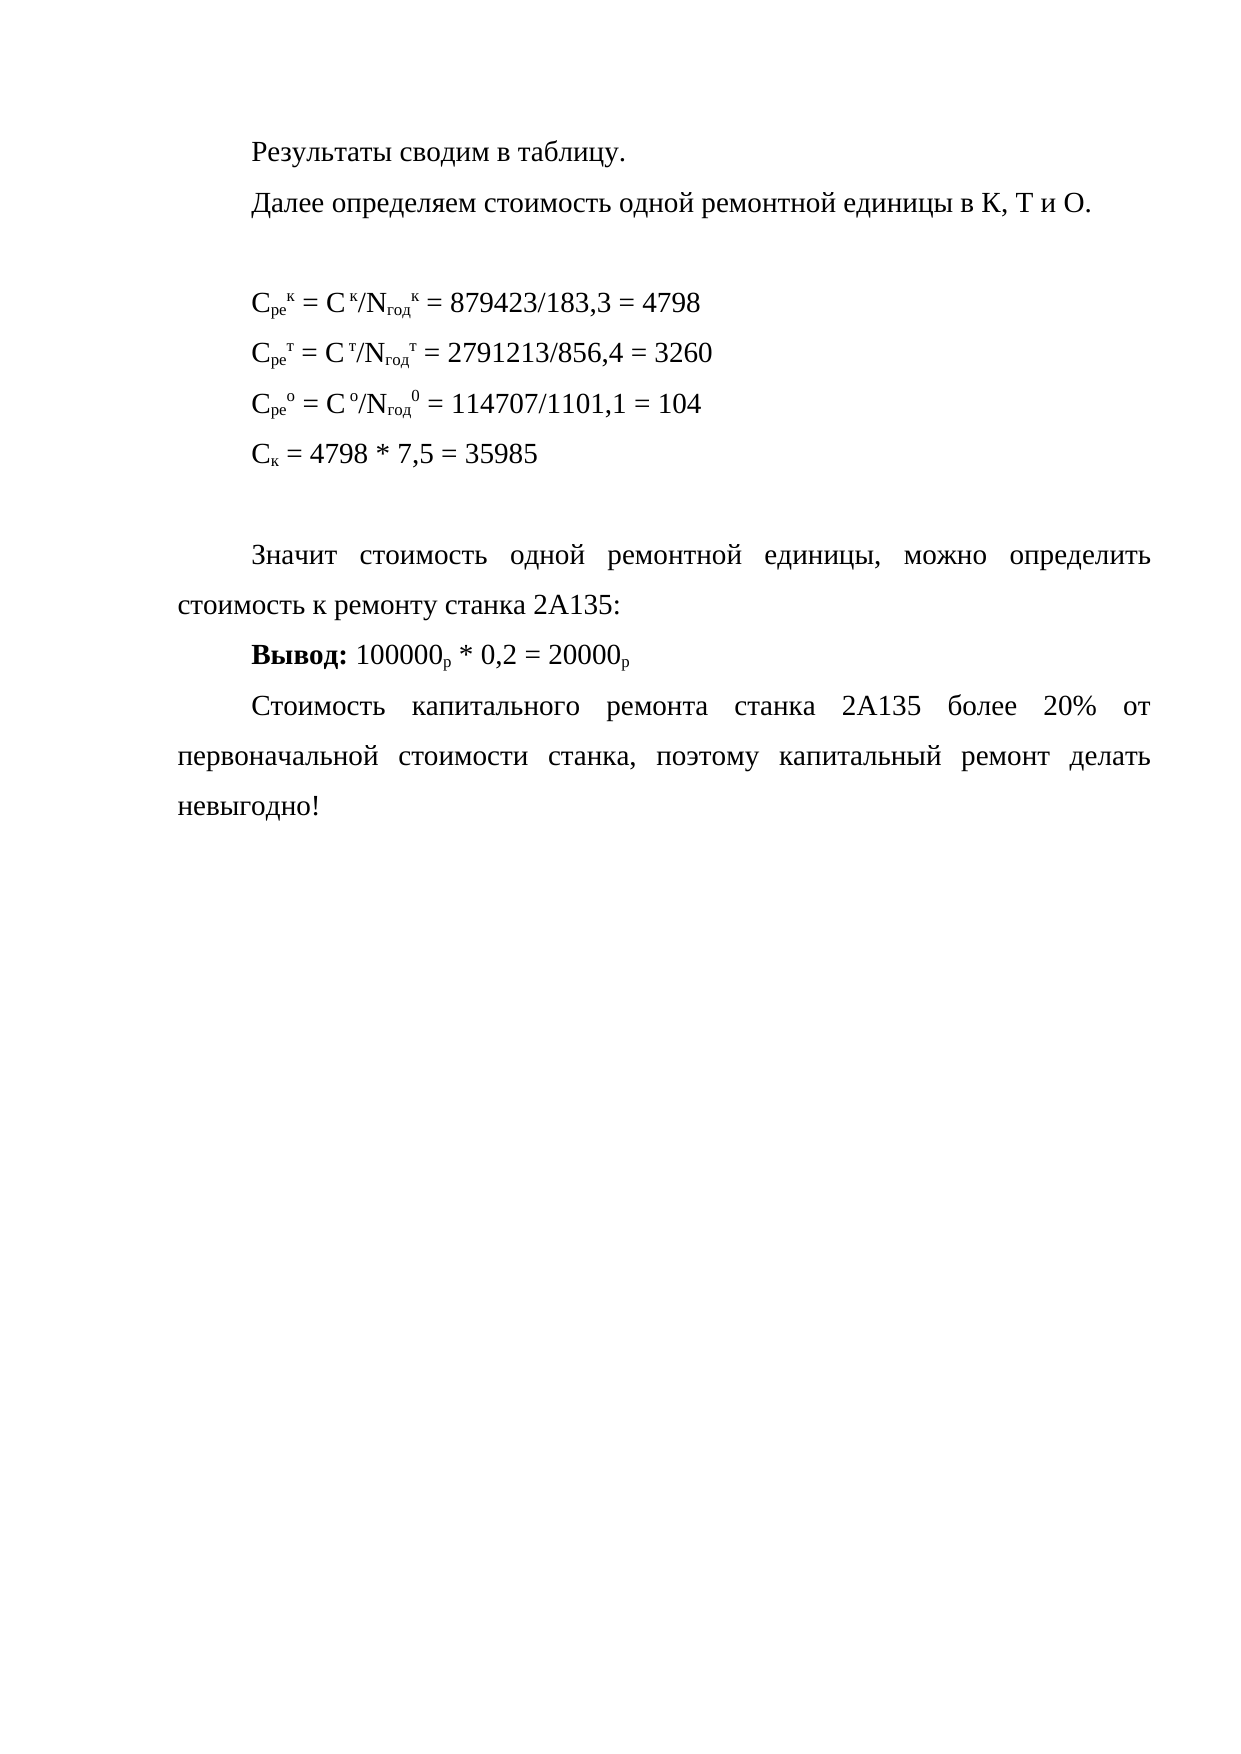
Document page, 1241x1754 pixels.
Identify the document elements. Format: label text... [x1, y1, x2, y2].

text Далее определяем стоимость одной ремонтной единицы в К, Т и О. [177, 185, 1152, 218]
text Значит стоимость одной ремонтной единицы, можно определить стоимость к ремонту станка 2А135: [177, 537, 1152, 621]
text Срео = С о/Nгод0 = 114707/1101,1 = 104 [177, 386, 1152, 419]
text Срек = С к/Nгодк = 879423/183,3 = 4798 [177, 285, 1152, 319]
text Ск = 4798 * 7,5 = 35985 [177, 436, 1152, 470]
text Результаты сводим в таблицу. [177, 134, 1152, 168]
text Срет = С т/Nгодт = 2791213/856,4 = 3260 [177, 336, 1152, 369]
text Стоимость капитального ремонта станка 2А135 более 20% от первоначальной стоимости станка, поэтому капитальный ремонт делать невыгодно! [177, 688, 1152, 822]
text Вывод: 100000р * 0,2 = 20000р [177, 637, 1152, 671]
